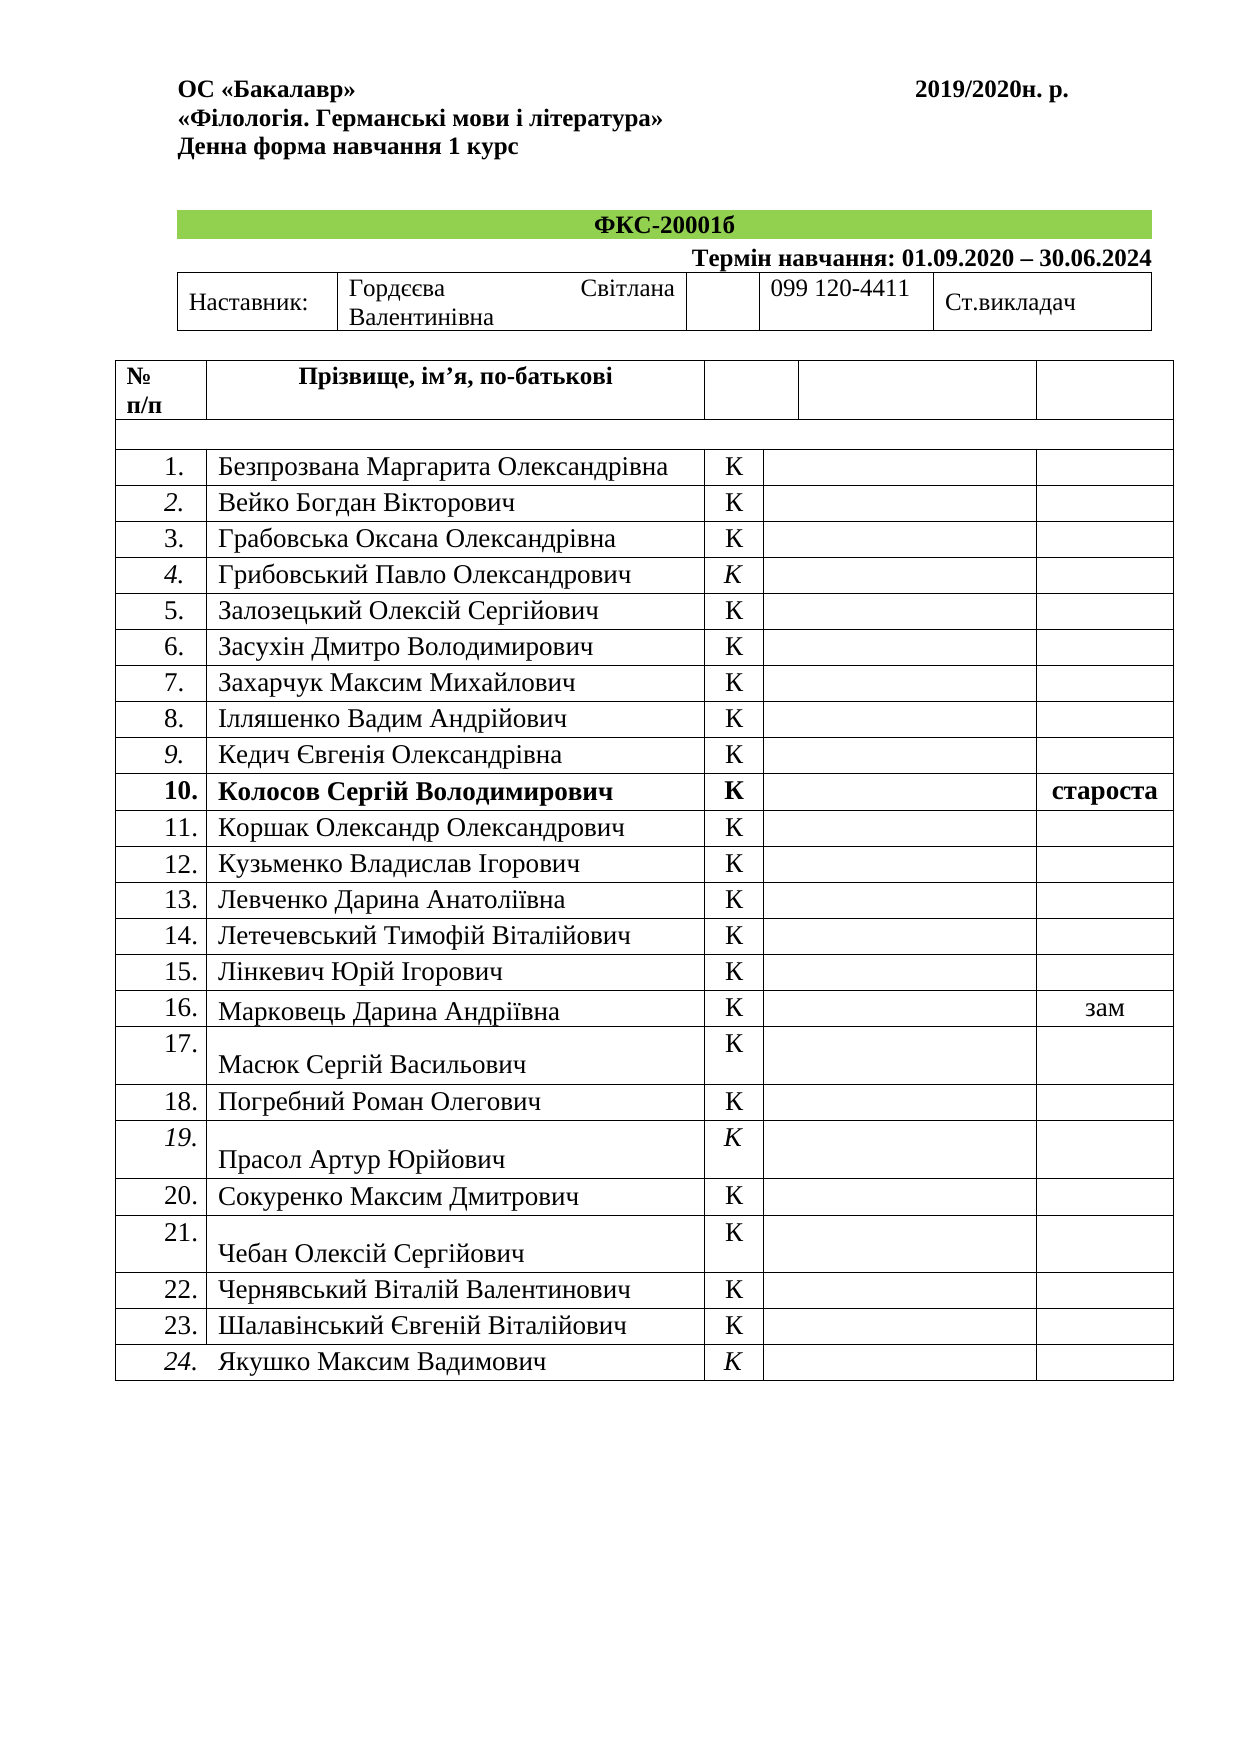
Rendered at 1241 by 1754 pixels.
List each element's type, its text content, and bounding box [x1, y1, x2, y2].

table_cell [116, 1027, 206, 1083]
table_header [1037, 361, 1173, 419]
table_cell Летечевський Тимофій Віталійович [207, 919, 704, 954]
table_cell Захарчук Максим Михайлович [207, 666, 704, 701]
table_header Наставник: [178, 273, 337, 330]
table_cell [1037, 1085, 1173, 1120]
table_cell [1037, 1121, 1173, 1178]
table_cell [116, 666, 206, 701]
text ОС «Бакалавр» 2019/2020н. р. [177, 74, 1152, 103]
table_cell Марковець Дарина Андріївна [207, 991, 704, 1026]
table_cell [764, 1273, 1036, 1308]
table_header Ст.викладач [934, 273, 1151, 330]
table_cell К [705, 486, 763, 521]
table_cell К [705, 1216, 763, 1272]
table_cell К [705, 991, 763, 1026]
table_cell [116, 883, 206, 918]
table_cell Шалавінський Євгеній Віталійович [207, 1309, 704, 1344]
table_cell [1037, 738, 1173, 773]
table_cell Вейко Богдан Вікторович [207, 486, 704, 521]
table_cell [764, 883, 1036, 918]
table_cell [1037, 1273, 1173, 1308]
text Термін навчання: 01.09.2020 – 30.06.2024 [177, 243, 1152, 272]
table_cell [1037, 486, 1173, 521]
table_cell [1037, 955, 1173, 990]
table_cell Коршак Олександр Олександрович [207, 811, 704, 846]
table_cell [764, 666, 1036, 701]
table_cell Грабовська Оксана Олександрівна [207, 522, 704, 557]
text Денна форма навчання 1 курс [177, 131, 1152, 160]
table_cell [1037, 630, 1173, 665]
table_cell Колосов Сергій Володимирович [207, 774, 704, 810]
table_cell [1037, 702, 1173, 737]
table_cell [1037, 1309, 1173, 1344]
table_cell зам [1037, 991, 1173, 1026]
table_cell [764, 774, 1036, 810]
table_cell [1037, 558, 1173, 593]
table_cell К [705, 1273, 763, 1308]
table_cell [1037, 847, 1173, 882]
table_cell К [705, 811, 763, 846]
table_cell [116, 630, 206, 665]
table_cell К [705, 738, 763, 773]
table_cell К [705, 883, 763, 918]
table_cell К [705, 450, 763, 484]
table_cell К [705, 630, 763, 665]
table_header [799, 361, 1036, 419]
subtitle ФКС-20001б [177, 210, 1152, 239]
table_cell К [705, 847, 763, 882]
table_cell [764, 1309, 1036, 1344]
table_cell [764, 1027, 1036, 1083]
table_cell Чернявський Віталій Валентинович [207, 1273, 704, 1308]
table_cell [1037, 666, 1173, 701]
table_cell [764, 486, 1036, 521]
text «Філологія. Германські мови і література» [177, 103, 1152, 131]
table_header [705, 361, 798, 419]
table_cell [764, 1345, 1036, 1380]
table_cell [764, 991, 1036, 1026]
table_cell [764, 594, 1036, 629]
table_cell Масюк Сергій Васильович [207, 1027, 704, 1083]
table_cell Залозецький Олексій Сергійович [207, 594, 704, 629]
table_cell [764, 522, 1036, 557]
table_cell [1037, 450, 1173, 484]
table_cell К [705, 1085, 763, 1120]
table_cell Кедич Євгенія Олександрівна [207, 738, 704, 773]
table_cell [1037, 1345, 1173, 1380]
table_cell К [705, 919, 763, 954]
table_cell Прасол Артур Юрійович [207, 1121, 704, 1178]
table_cell [764, 558, 1036, 593]
table_cell Лінкевич Юрій Ігорович [207, 955, 704, 990]
table_cell [116, 919, 206, 954]
table_cell [116, 811, 206, 846]
table_cell [764, 630, 1036, 665]
table_cell [1037, 883, 1173, 918]
table_cell [1037, 919, 1173, 954]
table_cell [116, 1309, 206, 1344]
table_cell К [705, 594, 763, 629]
table_cell [1037, 1179, 1173, 1215]
table_cell [764, 811, 1036, 846]
table_cell Грибовський Павло Олександрович [207, 558, 704, 593]
table_cell Ілляшенко Вадим Андрійович [207, 702, 704, 737]
table_cell [116, 991, 206, 1026]
table_cell [1037, 811, 1173, 846]
table_cell [764, 1121, 1036, 1178]
table_cell К [705, 522, 763, 557]
table_cell [116, 738, 206, 773]
table_cell [116, 1345, 207, 1380]
table_cell Погребний Роман Олегович [207, 1085, 704, 1120]
table_cell Якушко Максим Вадимович [207, 1345, 704, 1380]
table_cell [1037, 594, 1173, 629]
table_header Гордєєва Світлана Валентинівна [338, 273, 686, 330]
table_cell [116, 1121, 206, 1178]
table_cell [764, 1179, 1036, 1215]
table_cell Кузьменко Владислав Ігорович [207, 847, 704, 882]
table_cell [116, 955, 206, 990]
table_cell Безпрозвана Маргарита Олександрівна [207, 450, 704, 484]
table_cell [764, 738, 1036, 773]
table_cell [116, 847, 206, 882]
table_cell К [705, 702, 763, 737]
table_header 099 120-4411 [760, 273, 933, 330]
table_cell [116, 1273, 206, 1308]
table_cell [116, 558, 206, 593]
table_cell [764, 919, 1036, 954]
table_cell К [705, 955, 763, 990]
table_cell [116, 1216, 206, 1272]
table_cell [764, 702, 1036, 737]
table_cell [1037, 1027, 1173, 1083]
table_cell [116, 1179, 206, 1215]
table_cell [116, 522, 206, 557]
table_cell К [705, 558, 763, 593]
table_cell [116, 450, 206, 484]
table_cell Левченко Дарина Анатоліївна [207, 883, 704, 918]
table_cell К [705, 1121, 763, 1178]
table_cell староста [1037, 774, 1173, 810]
table_cell [764, 450, 1036, 484]
table_cell К [705, 774, 763, 810]
table_cell [764, 1085, 1036, 1120]
table_header [687, 273, 759, 330]
table_cell [116, 486, 206, 521]
table_cell [1037, 522, 1173, 557]
table_header № п/п [116, 361, 206, 419]
table_cell [764, 1216, 1036, 1272]
table_cell К [705, 1345, 763, 1380]
table_cell К [705, 666, 763, 701]
table_cell [116, 594, 206, 629]
table_cell К [705, 1309, 763, 1344]
table_cell К [705, 1027, 763, 1083]
table_cell [116, 420, 1173, 448]
table_cell [116, 1085, 206, 1120]
table_cell Засухін Дмитро Володимирович [207, 630, 704, 665]
table_cell [116, 702, 206, 737]
table_cell Сокуренко Максим Дмитрович [207, 1179, 704, 1215]
table_cell [764, 955, 1036, 990]
table_cell [764, 847, 1036, 882]
table_cell К [705, 1179, 763, 1215]
table_cell Чебан Олексій Сергійович [207, 1216, 704, 1272]
table_header Прізвище, ім’я, по-батькові [207, 361, 704, 419]
table_cell [116, 774, 206, 810]
table_cell [1037, 1216, 1173, 1272]
